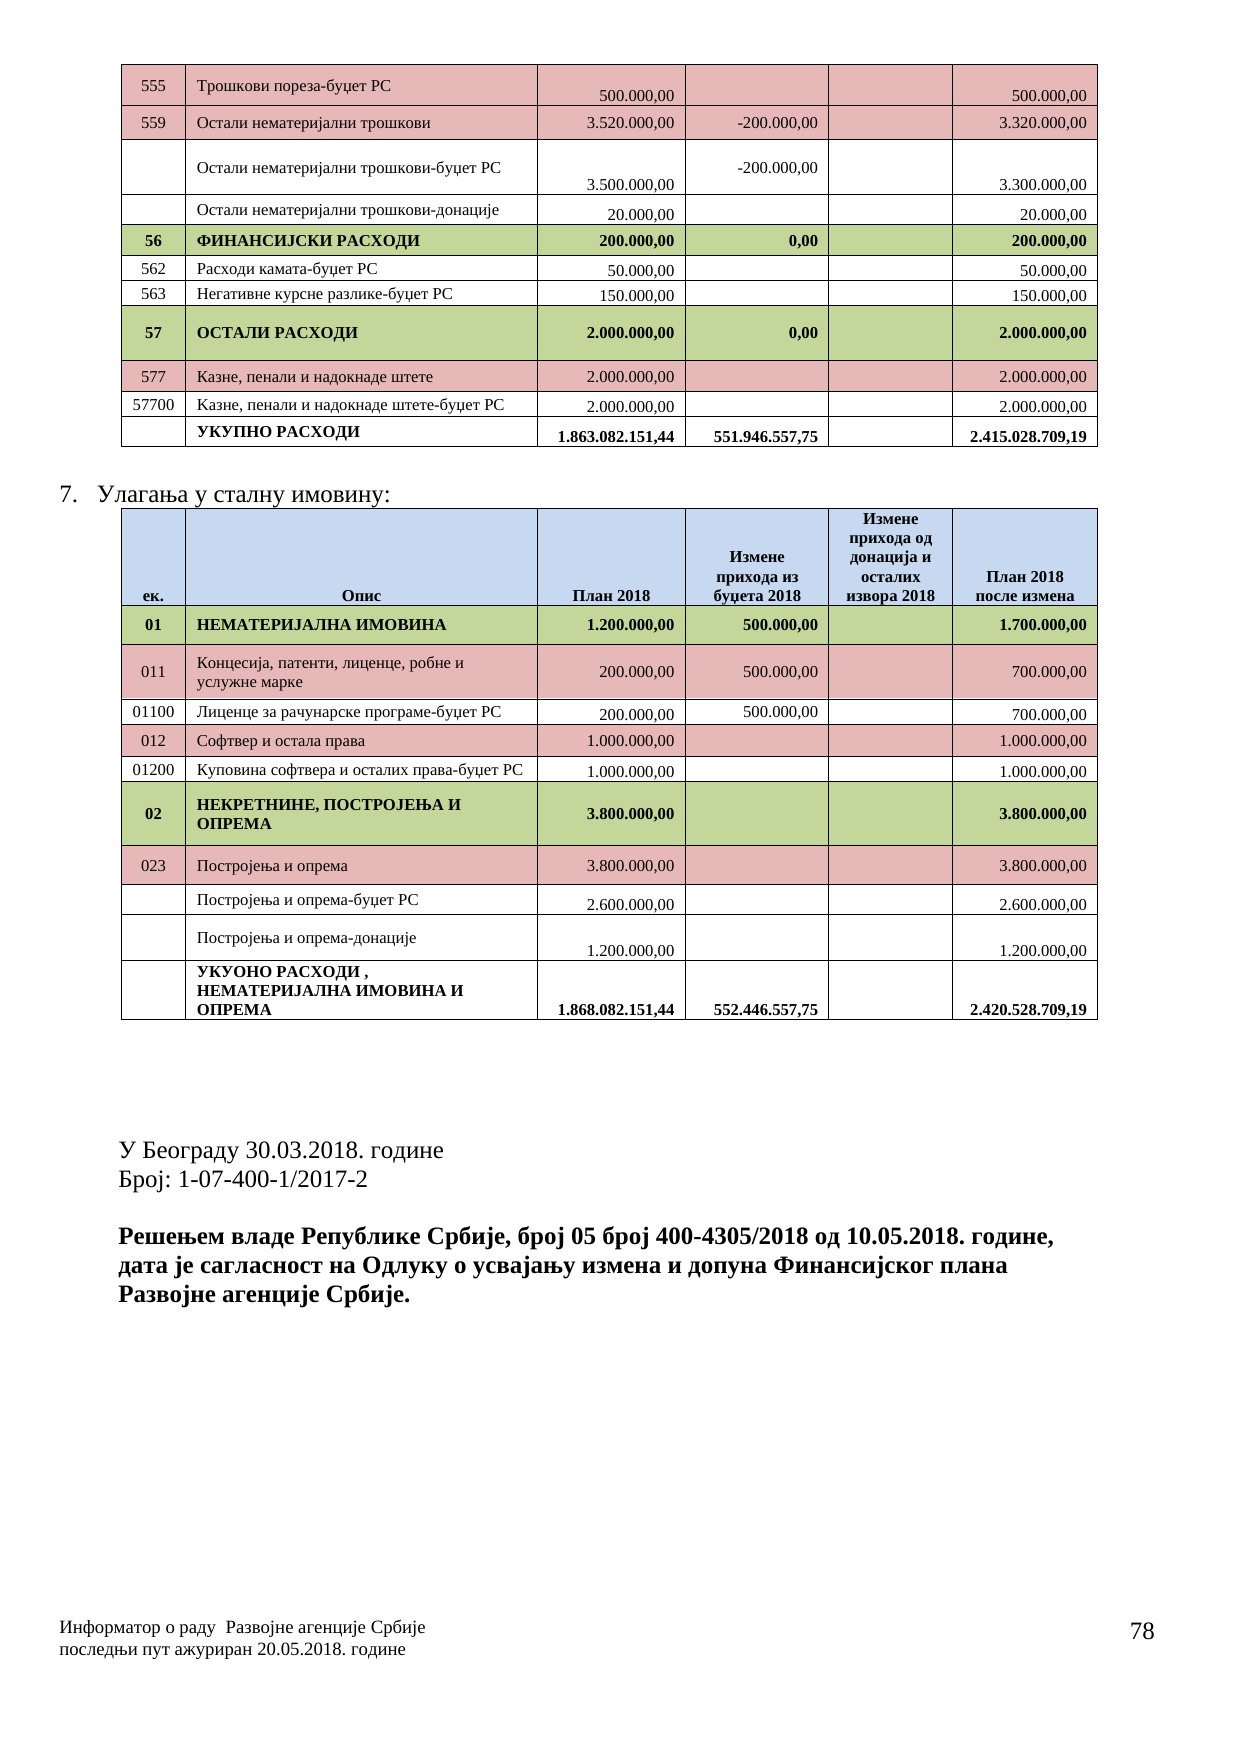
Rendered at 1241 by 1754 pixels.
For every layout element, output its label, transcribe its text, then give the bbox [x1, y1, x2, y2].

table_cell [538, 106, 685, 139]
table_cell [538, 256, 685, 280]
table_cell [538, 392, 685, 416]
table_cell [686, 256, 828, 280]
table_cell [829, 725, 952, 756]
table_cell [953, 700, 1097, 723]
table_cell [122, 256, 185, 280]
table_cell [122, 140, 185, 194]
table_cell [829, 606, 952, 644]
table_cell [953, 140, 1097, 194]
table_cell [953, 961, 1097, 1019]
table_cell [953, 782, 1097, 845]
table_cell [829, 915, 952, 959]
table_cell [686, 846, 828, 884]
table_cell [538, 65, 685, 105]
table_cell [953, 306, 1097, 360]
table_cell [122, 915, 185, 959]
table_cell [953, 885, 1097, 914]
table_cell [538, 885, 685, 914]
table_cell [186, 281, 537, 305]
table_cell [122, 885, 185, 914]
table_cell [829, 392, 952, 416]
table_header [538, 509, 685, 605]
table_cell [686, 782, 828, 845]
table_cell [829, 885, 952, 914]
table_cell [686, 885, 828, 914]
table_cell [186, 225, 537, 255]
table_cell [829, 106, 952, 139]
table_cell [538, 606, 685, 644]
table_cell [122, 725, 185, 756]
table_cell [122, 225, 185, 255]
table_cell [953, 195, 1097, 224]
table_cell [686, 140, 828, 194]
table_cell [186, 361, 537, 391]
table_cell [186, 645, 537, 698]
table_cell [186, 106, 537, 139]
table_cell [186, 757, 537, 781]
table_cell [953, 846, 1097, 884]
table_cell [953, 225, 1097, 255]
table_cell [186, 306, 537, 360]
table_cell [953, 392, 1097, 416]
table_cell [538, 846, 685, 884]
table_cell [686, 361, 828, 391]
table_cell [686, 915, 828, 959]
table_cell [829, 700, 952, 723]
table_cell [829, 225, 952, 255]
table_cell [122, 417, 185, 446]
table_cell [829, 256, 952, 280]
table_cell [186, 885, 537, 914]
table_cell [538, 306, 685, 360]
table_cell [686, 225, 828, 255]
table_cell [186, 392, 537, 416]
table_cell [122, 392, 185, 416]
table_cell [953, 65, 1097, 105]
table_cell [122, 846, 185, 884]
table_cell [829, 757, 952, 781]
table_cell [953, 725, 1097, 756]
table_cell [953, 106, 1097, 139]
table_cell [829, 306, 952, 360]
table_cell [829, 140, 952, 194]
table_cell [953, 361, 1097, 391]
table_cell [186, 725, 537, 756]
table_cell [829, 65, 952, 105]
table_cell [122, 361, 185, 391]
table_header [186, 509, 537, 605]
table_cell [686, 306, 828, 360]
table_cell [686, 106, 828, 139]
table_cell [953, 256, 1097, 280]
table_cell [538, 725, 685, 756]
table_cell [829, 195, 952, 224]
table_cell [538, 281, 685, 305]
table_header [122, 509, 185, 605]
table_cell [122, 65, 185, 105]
text У Београду 30.03.2018. године [118, 1135, 1092, 1164]
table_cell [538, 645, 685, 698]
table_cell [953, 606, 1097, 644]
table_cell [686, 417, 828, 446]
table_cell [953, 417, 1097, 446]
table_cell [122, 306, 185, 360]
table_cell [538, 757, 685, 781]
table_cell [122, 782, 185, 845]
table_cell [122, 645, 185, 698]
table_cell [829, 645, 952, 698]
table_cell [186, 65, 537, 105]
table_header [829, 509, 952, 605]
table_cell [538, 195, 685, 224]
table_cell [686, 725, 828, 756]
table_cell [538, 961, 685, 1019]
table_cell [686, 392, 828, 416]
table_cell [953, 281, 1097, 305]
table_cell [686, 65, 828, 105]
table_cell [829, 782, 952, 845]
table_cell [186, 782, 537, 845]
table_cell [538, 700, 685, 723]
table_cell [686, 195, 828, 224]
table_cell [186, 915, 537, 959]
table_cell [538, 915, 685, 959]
list Улагања у сталну имовину: [59, 479, 1154, 508]
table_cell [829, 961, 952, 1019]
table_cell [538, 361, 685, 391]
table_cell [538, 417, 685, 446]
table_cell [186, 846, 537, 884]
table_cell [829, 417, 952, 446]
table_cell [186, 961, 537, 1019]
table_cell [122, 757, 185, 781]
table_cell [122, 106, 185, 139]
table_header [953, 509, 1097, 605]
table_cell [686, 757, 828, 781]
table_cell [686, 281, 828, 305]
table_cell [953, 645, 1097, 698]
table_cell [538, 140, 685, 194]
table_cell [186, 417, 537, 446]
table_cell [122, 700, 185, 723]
text Решењем владе Републике Србије, број 05 број 400-4305/2018 од 10.05.2018. године, дата је сагласност на Одлуку о усвајању измена и допуна Финансијског плана Развојне агенције Србије. [118, 1221, 1092, 1307]
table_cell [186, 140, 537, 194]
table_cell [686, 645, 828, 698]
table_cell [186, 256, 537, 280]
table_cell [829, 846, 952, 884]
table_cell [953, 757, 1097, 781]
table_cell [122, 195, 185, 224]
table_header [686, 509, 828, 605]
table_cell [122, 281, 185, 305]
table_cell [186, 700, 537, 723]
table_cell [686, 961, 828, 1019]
text Број: 1-07-400-1/2017-2 [118, 1164, 1092, 1192]
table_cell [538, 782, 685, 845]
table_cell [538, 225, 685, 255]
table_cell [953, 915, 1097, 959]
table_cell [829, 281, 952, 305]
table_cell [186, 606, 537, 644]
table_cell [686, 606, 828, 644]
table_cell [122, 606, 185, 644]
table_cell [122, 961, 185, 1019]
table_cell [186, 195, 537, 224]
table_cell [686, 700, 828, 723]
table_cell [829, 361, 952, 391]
